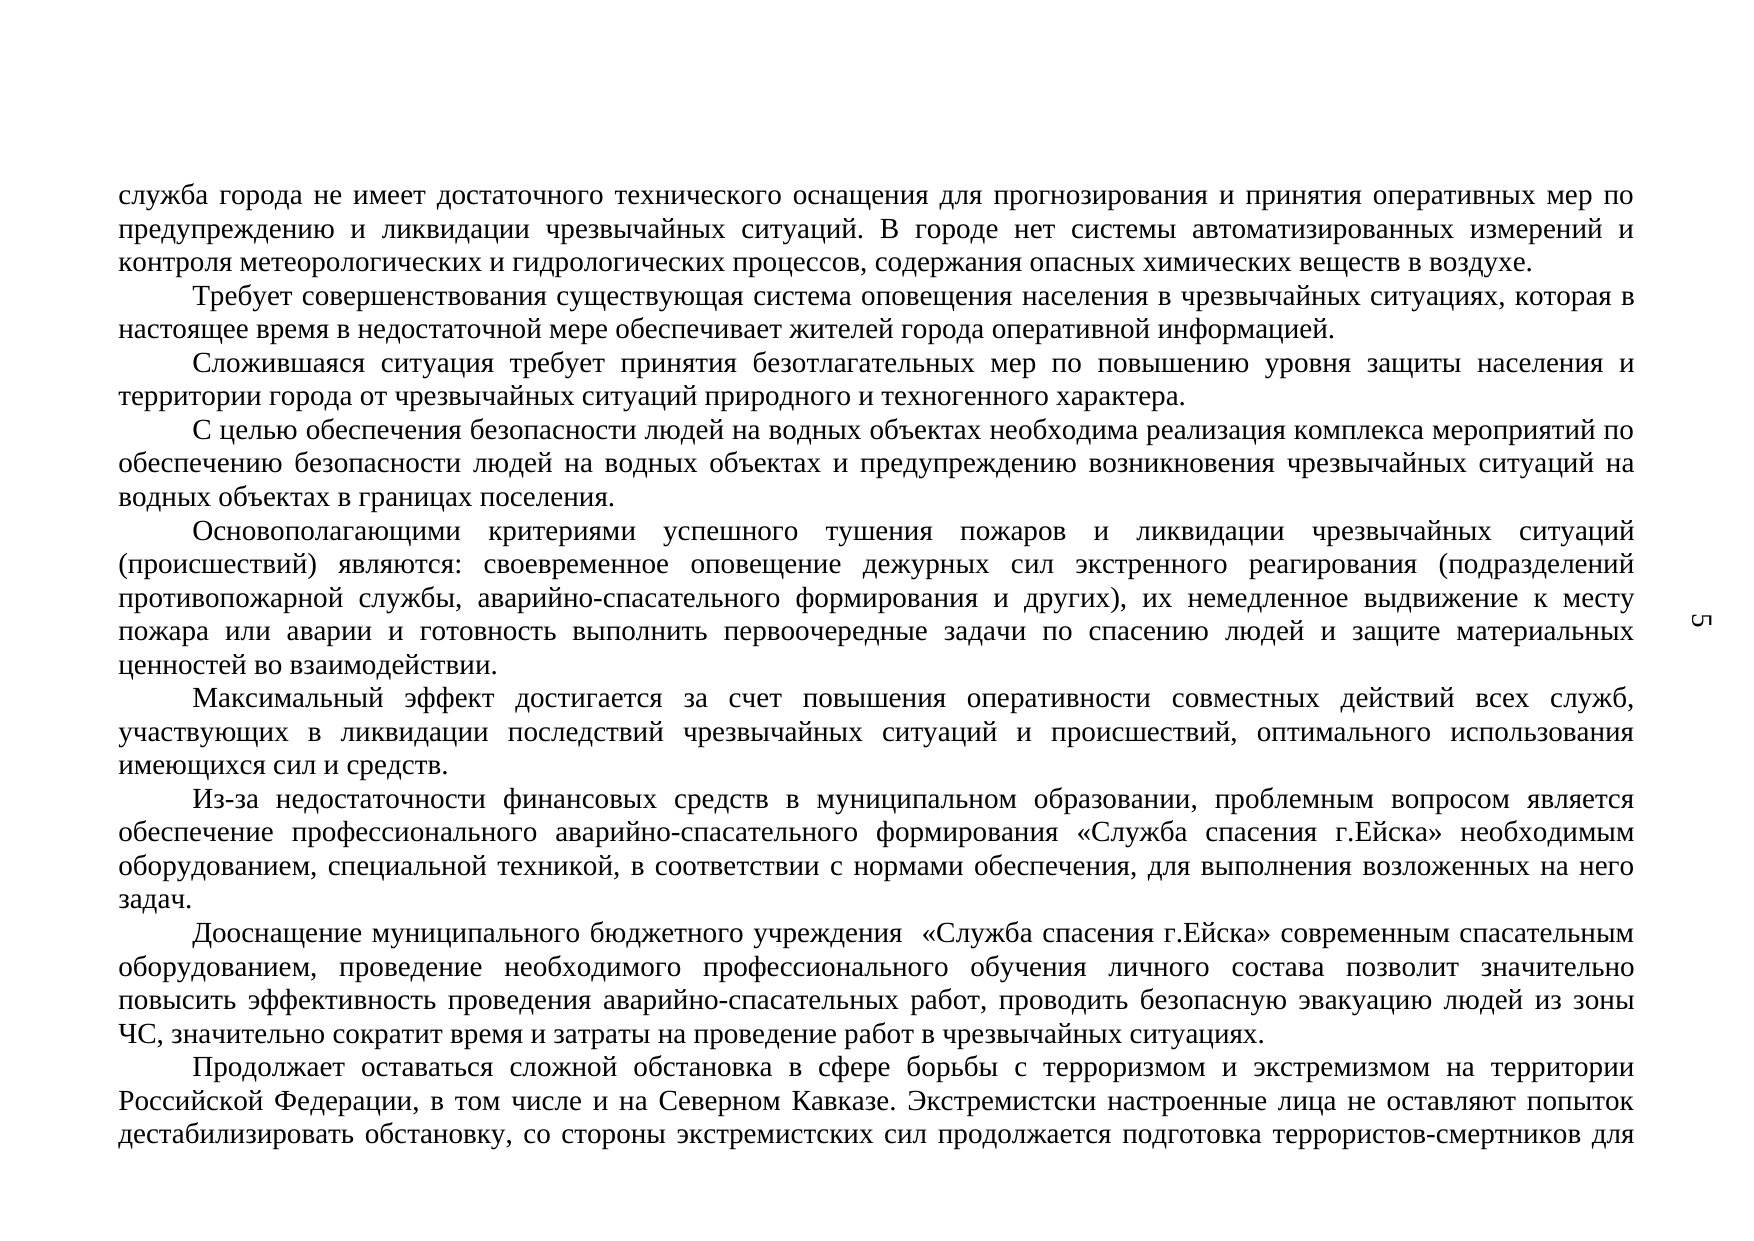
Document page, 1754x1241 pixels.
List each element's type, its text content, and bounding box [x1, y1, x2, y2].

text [118, 1049, 1636, 1150]
text Требует совершенствования существующая система оповещения населения в чрезвычайных ситуациях, которая в настоящее время в недостаточной мере обеспечивает жителей города оперативной информацией. [118, 278, 1636, 345]
text Из-за недостаточности финансовых средств в муниципальном образовании, проблемным вопросом является обеспечение профессионального аварийно-спасательного формирования «Служба спасения г.Ейска» необходимым оборудованием, специальной техникой, в соответствии с нормами обеспечения, для выполнения возложенных на него задач. [118, 781, 1636, 915]
text Дооснащение муниципального бюджетного учреждения «Служба спасения г.Ейска» современным спасательным оборудованием, проведение необходимого профессионального обучения личного состава позволит значительно повысить эффективность проведения аварийно-спасательных работ, проводить безопасную эвакуацию людей из зоны ЧС, значительно сократит время и затраты на проведение работ в чрезвычайных ситуациях. [118, 915, 1636, 1049]
text Максимальный эффект достигается за счет повышения оперативности совместных действий всех служб, участвующих в ликвидации последствий чрезвычайных ситуаций и происшествий, оптимального использования имеющихся сил и средств. [118, 680, 1636, 781]
text Основополагающими критериями успешного тушения пожаров и ликвидации чрезвычайных ситуаций (происшествий) являются: своевременное оповещение дежурных сил экстренного реагирования (подразделений противопожарной службы, аварийно-спасательного формирования и других), их немедленное выдвижение к месту пожара или аварии и готовность выполнить первоочередные задачи по спасению людей и защите материальных ценностей во взаимодействии. [118, 513, 1636, 680]
text С целью обеспечения безопасности людей на водных объектах необходима реализация комплекса мероприятий по обеспечению безопасности людей на водных объектах и предупреждению возникновения чрезвычайных ситуаций на водных объектах в границах поселения. [118, 412, 1636, 513]
text Сложившаяся ситуация требует принятия безотлагательных мер по повышению уровня защиты населения и территории города от чрезвычайных ситуаций природного и техногенного характера. [118, 345, 1636, 412]
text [118, 177, 1636, 278]
